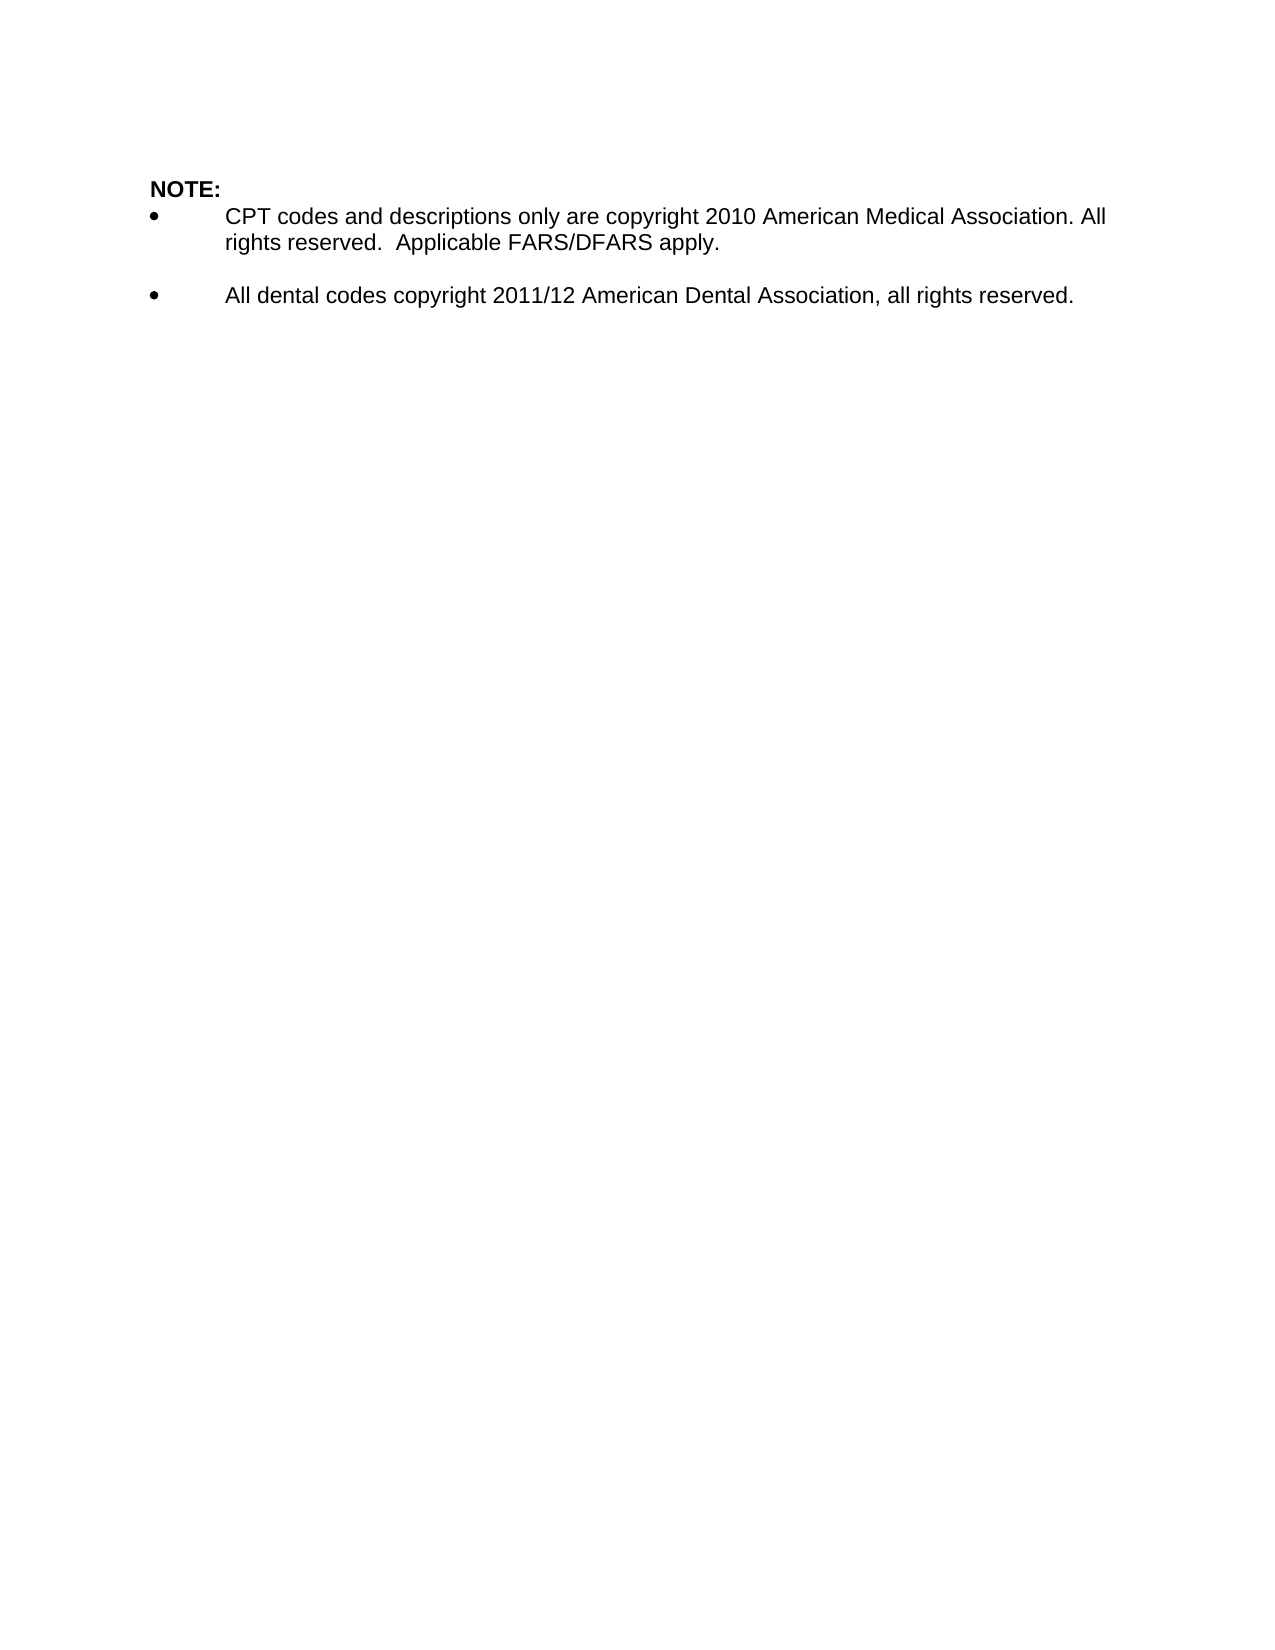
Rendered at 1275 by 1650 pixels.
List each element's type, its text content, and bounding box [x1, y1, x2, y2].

list CPT codes and descriptions only are copyright 2010 American Medical Association. All rights reserved. Applicable FARS/DFARS apply. [150, 203, 1125, 255]
list All dental codes copyright 2011/12 American Dental Association, all rights reserved. [150, 282, 1125, 308]
text NOTE: [150, 176, 1125, 203]
